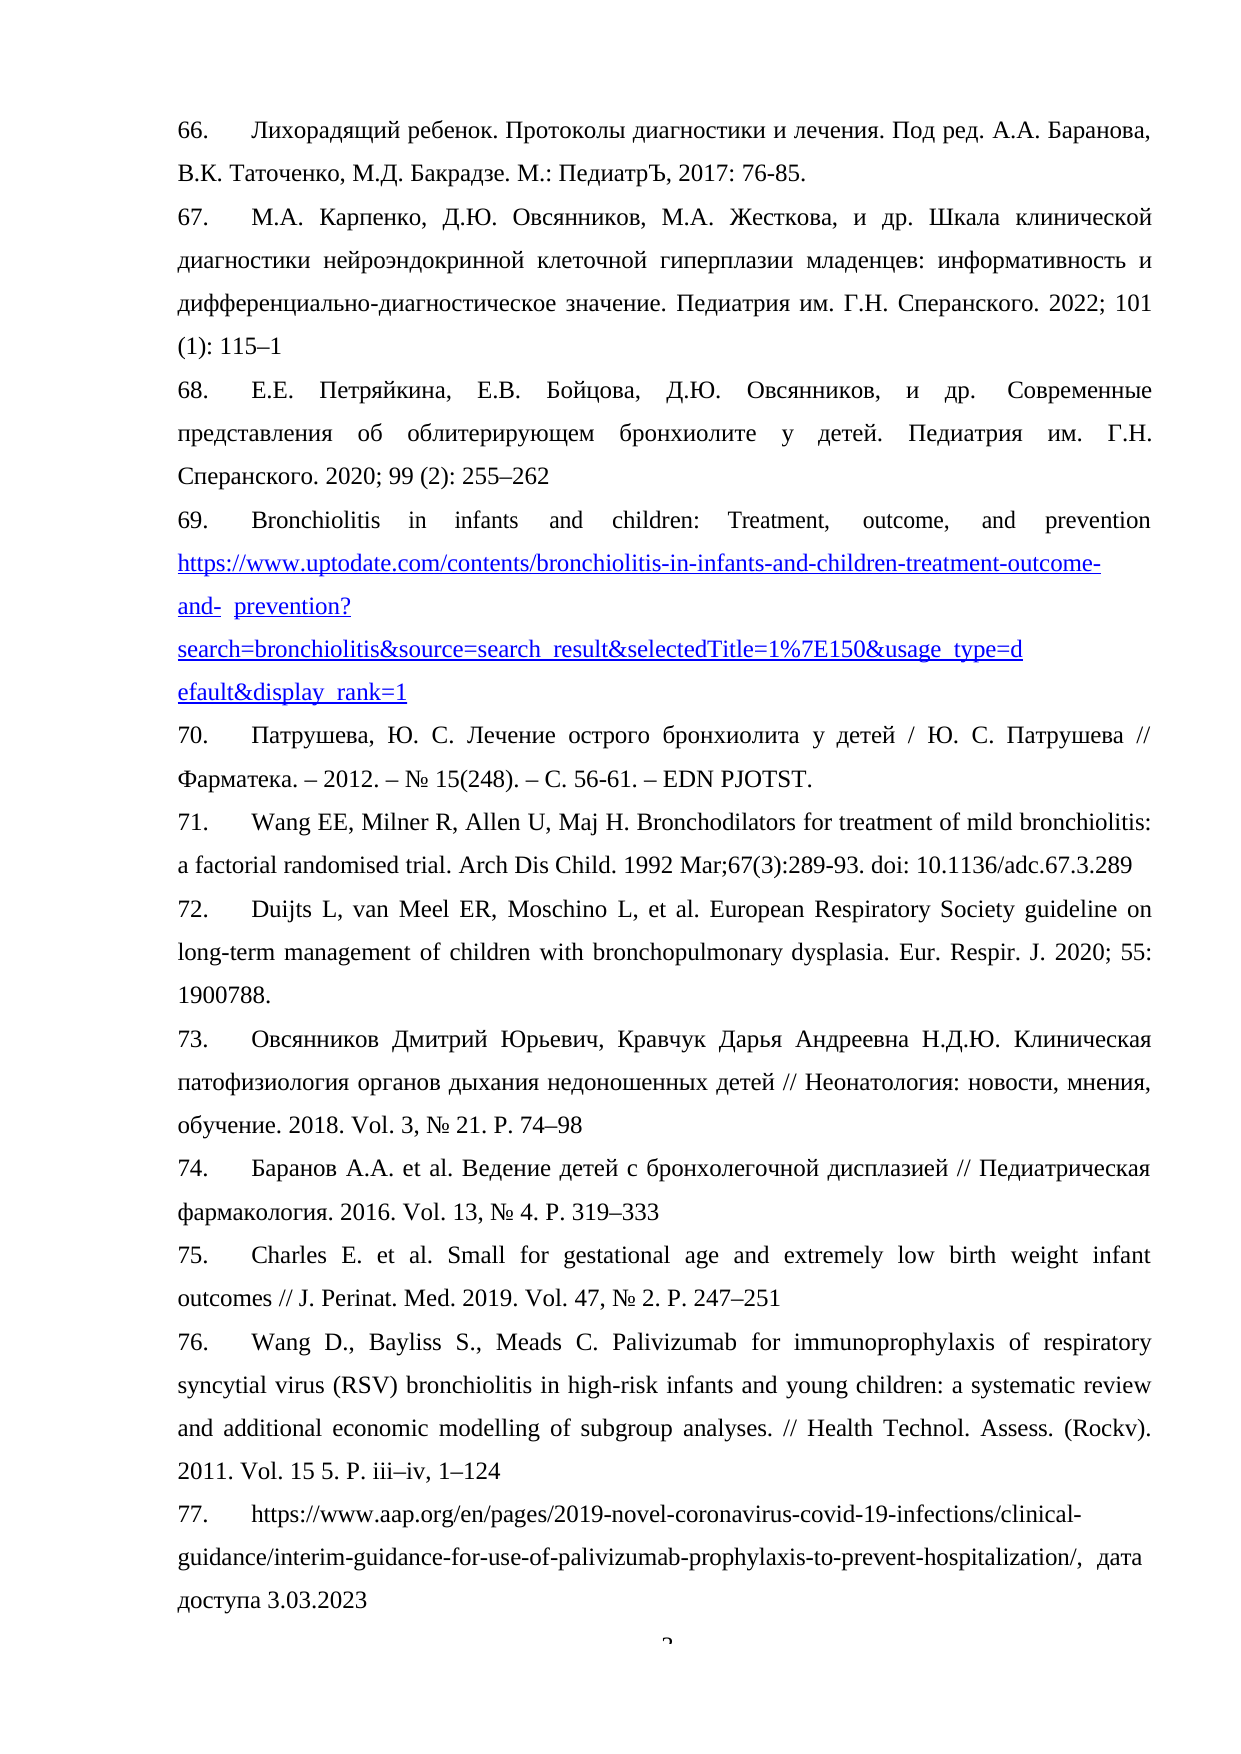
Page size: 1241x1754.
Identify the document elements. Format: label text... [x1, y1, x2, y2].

list Wang D., Bayliss S., Meads C. Palivizumab for immunoprophylaxis of respiratory syncytial virus (RSV) bronchiolitis in high-risk infants and young children: a systematic review and additional economic modelling of subgroup analyses. // Health Technol. Assess. (Rockv). 2011. Vol. 15 5. P. iii–iv, 1–124 [177, 1327, 1152, 1485]
list Wang EE, Milner R, Allen U, Maj H. Bronchodilators for treatment of mild bronchiolitis: a factorial randomised trial. Arch Dis Child. 1992 Mar;67(3):289-93. doi: 10.1136/adc.67.3.289 [177, 807, 1151, 879]
list М.А. Карпенко, Д.Ю. Овсянников, М.А. Жесткова, и др. Шкала клинической диагностики нейроэндокринной клеточной гиперплазии младенцев: информативность и дифференциально-диагностическое значение. Педиатрия им. Г.Н. Сперанского. 2022; 101 (1): 115–1 [177, 202, 1152, 360]
list https://www.aap.org/en/pages/2019-novel-coronavirus-covid-19-infections/clinical- guidance/interim-guidance-for-use-of-palivizumab-prophylaxis-to-prevent-hospitalization/, дата доступа 3.03.2023 [177, 1499, 1152, 1614]
list Патрушева, Ю. С. Лечение острого бронхиолита у детей / Ю. С. Патрушева // Фарматека. – 2012. – № 15(248). – С. 56-61. – EDN PJOTST. [177, 721, 1151, 792]
list Баранов A.A. et al. Ведение детей с бронхолегочной дисплазией // Педиатрическая фармакология. 2016. Vol. 13, № 4. P. 319–333 [177, 1153, 1151, 1225]
list Duijts L, van Meel ER, Moschino L, et al. European Respiratory Society guideline on long-term management of children with bronchopulmonary dysplasia. Eur. Respir. J. 2020; 55: 1900788. [177, 894, 1152, 1009]
list Bronchiolitis in infants and children: Treatment, outcome, and prevention https://www.uptodate.com/contents/bronchiolitis-in-infants-and-children-treatment-outcome- and- prevention?search=bronchiolitis&source=search_result&selectedTitle=1%7E150&usage_type=d efault&display_rank=1 [177, 505, 1152, 706]
list Лихорадящий ребенок. Протоколы диагностики и лечения. Под ред. А.А. Баранова, В.К. Таточенко, М.Д. Бакрадзе. М.: ПедиатрЪ, 2017: 76-85. [177, 115, 1151, 187]
list Овсянников Дмитрий Юрьевич, Кравчук Дарья Андреевна Н.Д.Ю. Клиническая патофизиология органов дыхания недоношенных детей // Неонатология: новости, мнения, обучение. 2018. Vol. 3, № 21. P. 74–98 [177, 1024, 1152, 1139]
list Е.Е. Петряйкина, Е.В. Бойцова, Д.Ю. Овсянников, и др. Современные представления об облитерирующем бронхиолите у детей. Педиатрия им. Г.Н. Сперанского. 2020; 99 (2): 255–262 [177, 375, 1152, 490]
list Charles E. et al. Small for gestational age and extremely low birth weight infant outcomes // J. Perinat. Med. 2019. Vol. 47, № 2. P. 247–251 [177, 1240, 1151, 1312]
